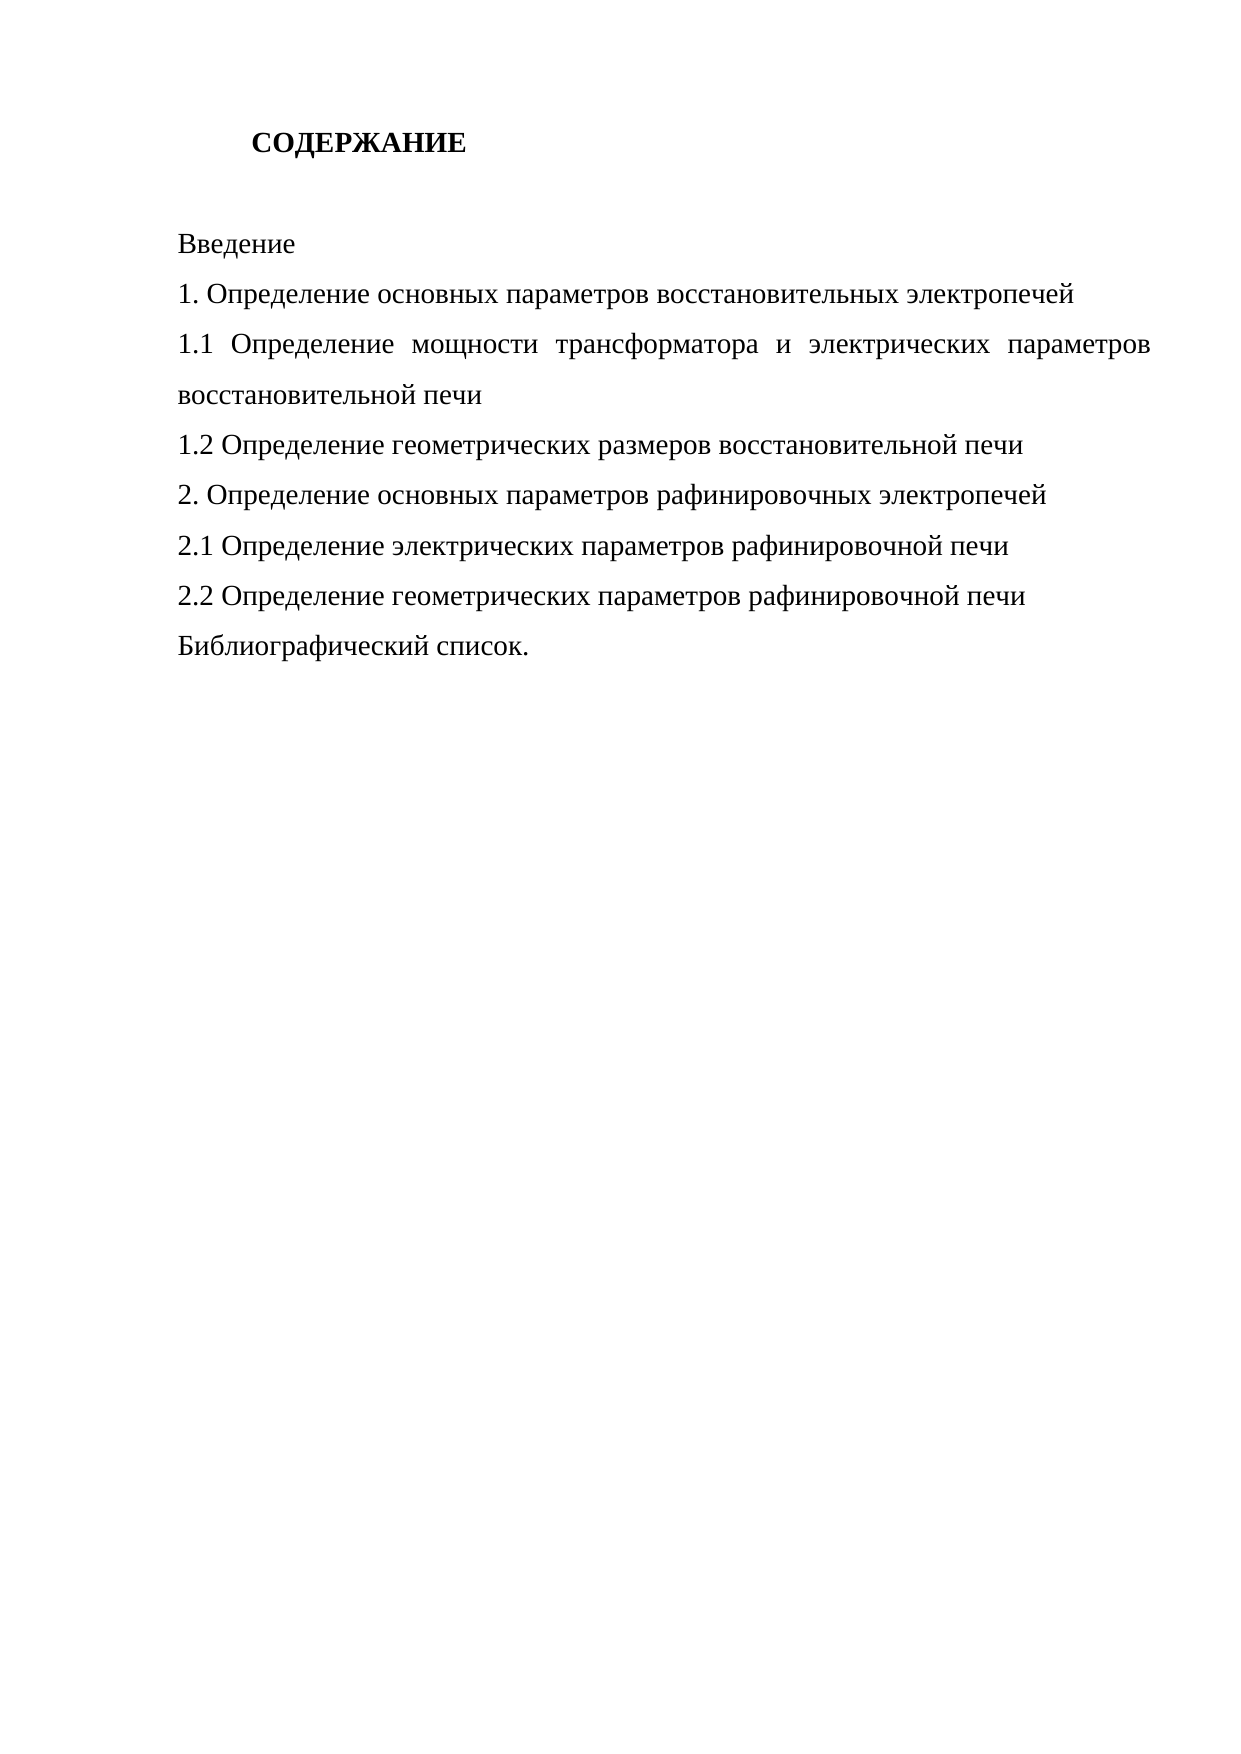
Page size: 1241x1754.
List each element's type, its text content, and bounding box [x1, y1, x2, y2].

text Библиографический список. [177, 628, 1152, 662]
text 2.2 Определение геометрических параметров рафинировочной печи [177, 578, 1152, 612]
text 2.1 Определение электрических параметров рафинировочной печи [177, 528, 1152, 561]
text 1.2 Определение геометрических размеров восстановительной печи [177, 427, 1152, 461]
text 2. Определение основных параметров рафинировочных электропечей [177, 477, 1152, 511]
text 1. Определение основных параметров восстановительных электропечей [177, 276, 1152, 310]
text 1.1 Определение мощности трансформатора и электрических параметров восстановительной печи [177, 326, 1152, 410]
text СОДЕРЖАНИЕ [177, 125, 1152, 159]
text Введение [177, 226, 1152, 259]
